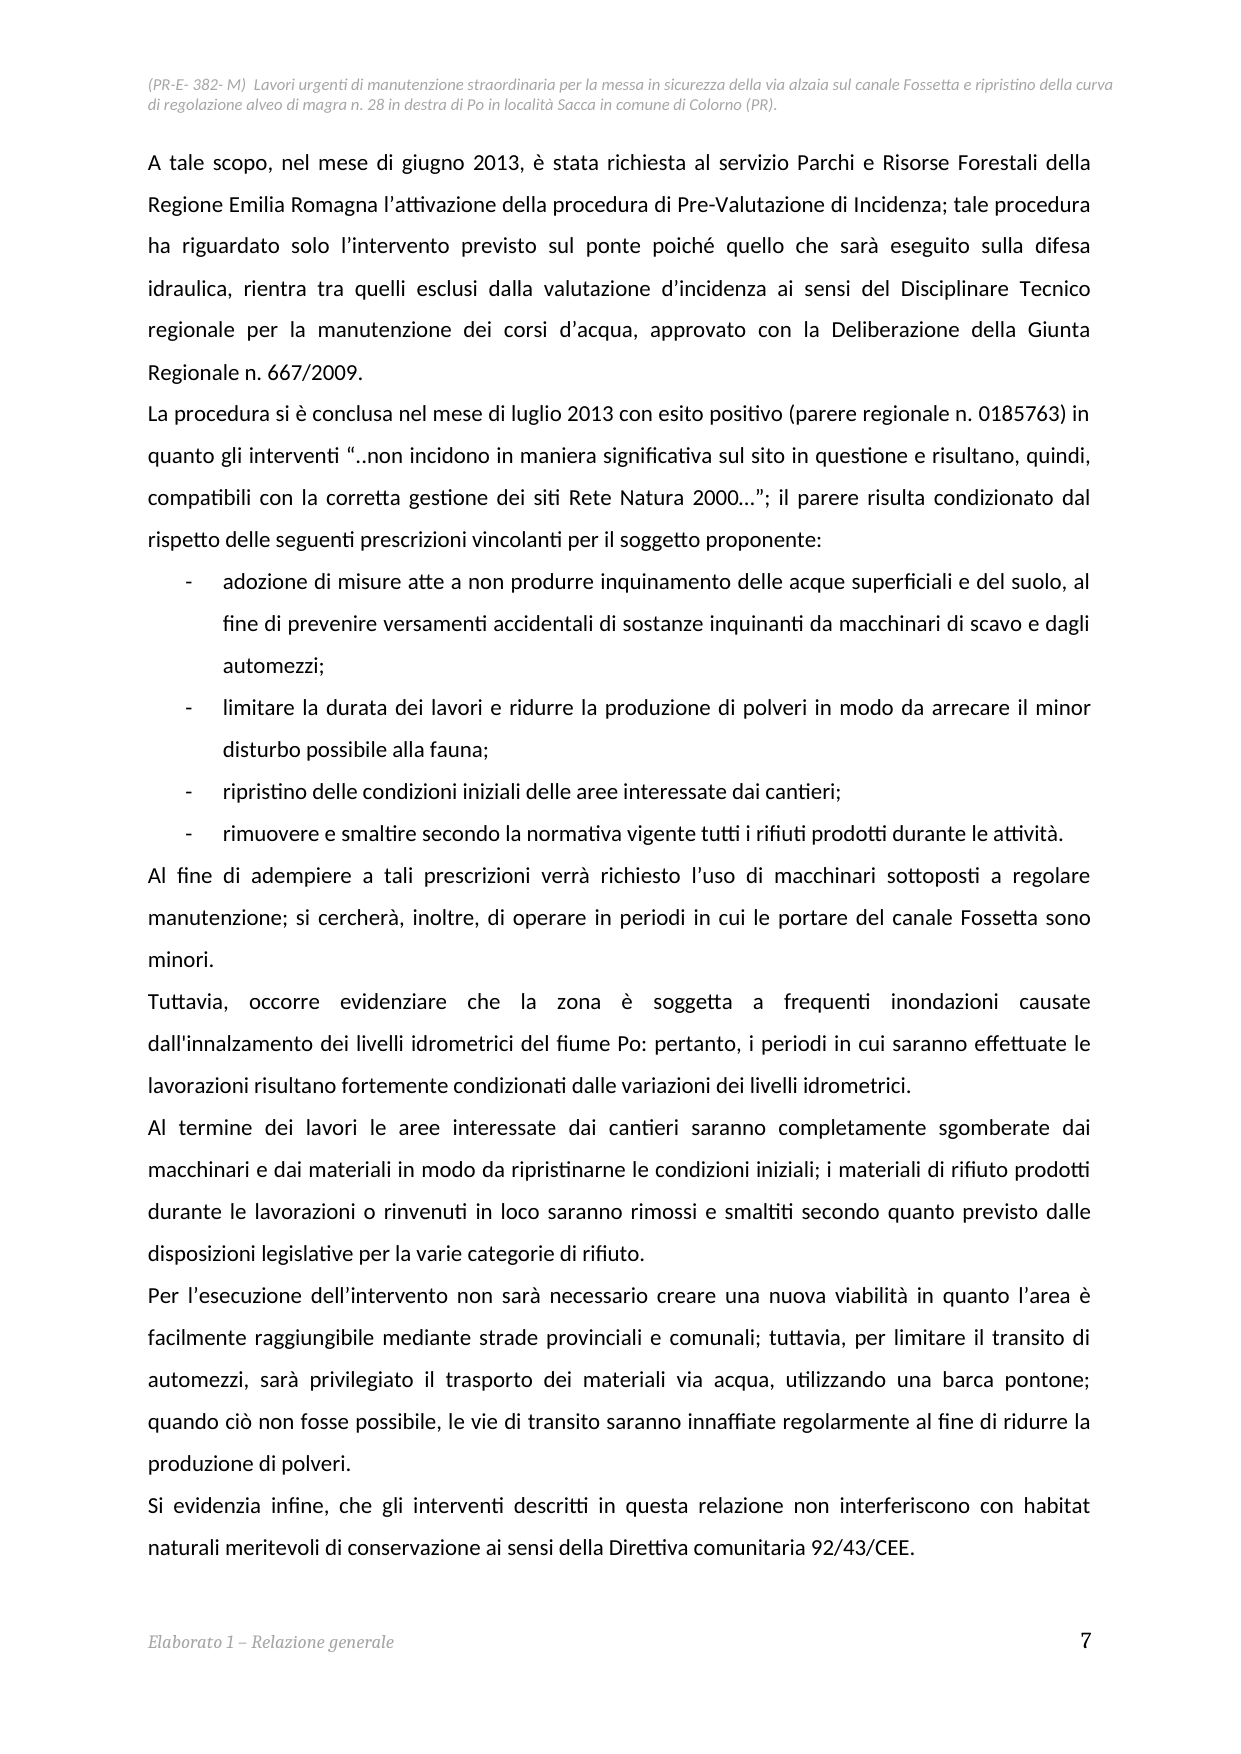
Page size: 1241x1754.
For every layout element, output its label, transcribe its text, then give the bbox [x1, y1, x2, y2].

list limitare la durata dei lavori e ridurre la produzione di polveri in modo da arrecare il minor disturbo possibile alla fauna; [185, 693, 1092, 763]
text La procedura si è conclusa nel mese di luglio 2013 con esito positivo (parere regionale n. 0185763) in quanto gli interventi “..non incidono in maniera significativa sul sito in questione e risultano, quindi, compatibili con la corretta gestione dei siti Rete Natura 2000…”; il parere risulta condizionato dal rispetto delle seguenti prescrizioni vincolanti per il soggetto proponente: [148, 399, 1092, 553]
text Tuttavia, occorre evidenziare che la zona è soggetta a frequenti inondazioni causate dall'innalzamento dei livelli idrometrici del fiume Po: pertanto, i periodi in cui saranno effettuate le lavorazioni risultano fortemente condizionati dalle variazioni dei livelli idrometrici. [148, 987, 1092, 1099]
list ripristino delle condizioni iniziali delle aree interessate dai cantieri; [185, 777, 1092, 805]
list adozione di misure atte a non produrre inquinamento delle acque superficiali e del suolo, al fine di prevenire versamenti accidentali di sostanze inquinanti da macchinari di scavo e dagli automezzi; [185, 567, 1092, 679]
text A tale scopo, nel mese di giugno 2013, è stata richiesta al servizio Parchi e Risorse Forestali della Regione Emilia Romagna l’attivazione della procedura di Pre-Valutazione di Incidenza; tale procedura ha riguardato solo l’intervento previsto sul ponte poiché quello che sarà eseguito sulla difesa idraulica, rientra tra quelli esclusi dalla valutazione d’incidenza ai sensi del Disciplinare Tecnico regionale per la manutenzione dei corsi d’acqua, approvato con la Deliberazione della Giunta Regionale n. 667/2009. [148, 148, 1092, 386]
text Per l’esecuzione dell’intervento non sarà necessario creare una nuova viabilità in quanto l’area è facilmente raggiungibile mediante strade provinciali e comunali; tuttavia, per limitare il transito di automezzi, sarà privilegiato il trasporto dei materiali via acqua, utilizzando una barca pontone; quando ciò non fosse possibile, le vie di transito saranno innaffiate regolarmente al fine di ridurre la produzione di polveri. [148, 1281, 1092, 1477]
text Si evidenzia infine, che gli interventi descritti in questa relazione non interferiscono con habitat naturali meritevoli di conservazione ai sensi della Direttiva comunitaria 92/43/CEE. [148, 1491, 1092, 1561]
text Al termine dei lavori le aree interessate dai cantieri saranno completamente sgomberate dai macchinari e dai materiali in modo da ripristinarne le condizioni iniziali; i materiali di rifiuto prodotti durante le lavorazioni o rinvenuti in loco saranno rimossi e smaltiti secondo quanto previsto dalle disposizioni legislative per la varie categorie di rifiuto. [148, 1113, 1092, 1267]
list rimuovere e smaltire secondo la normativa vigente tutti i rifiuti prodotti durante le attività. [185, 819, 1092, 847]
text Al fine di adempiere a tali prescrizioni verrà richiesto l’uso di macchinari sottoposti a regolare manutenzione; si cercherà, inoltre, di operare in periodi in cui le portare del canale Fossetta sono minori. [148, 861, 1092, 973]
